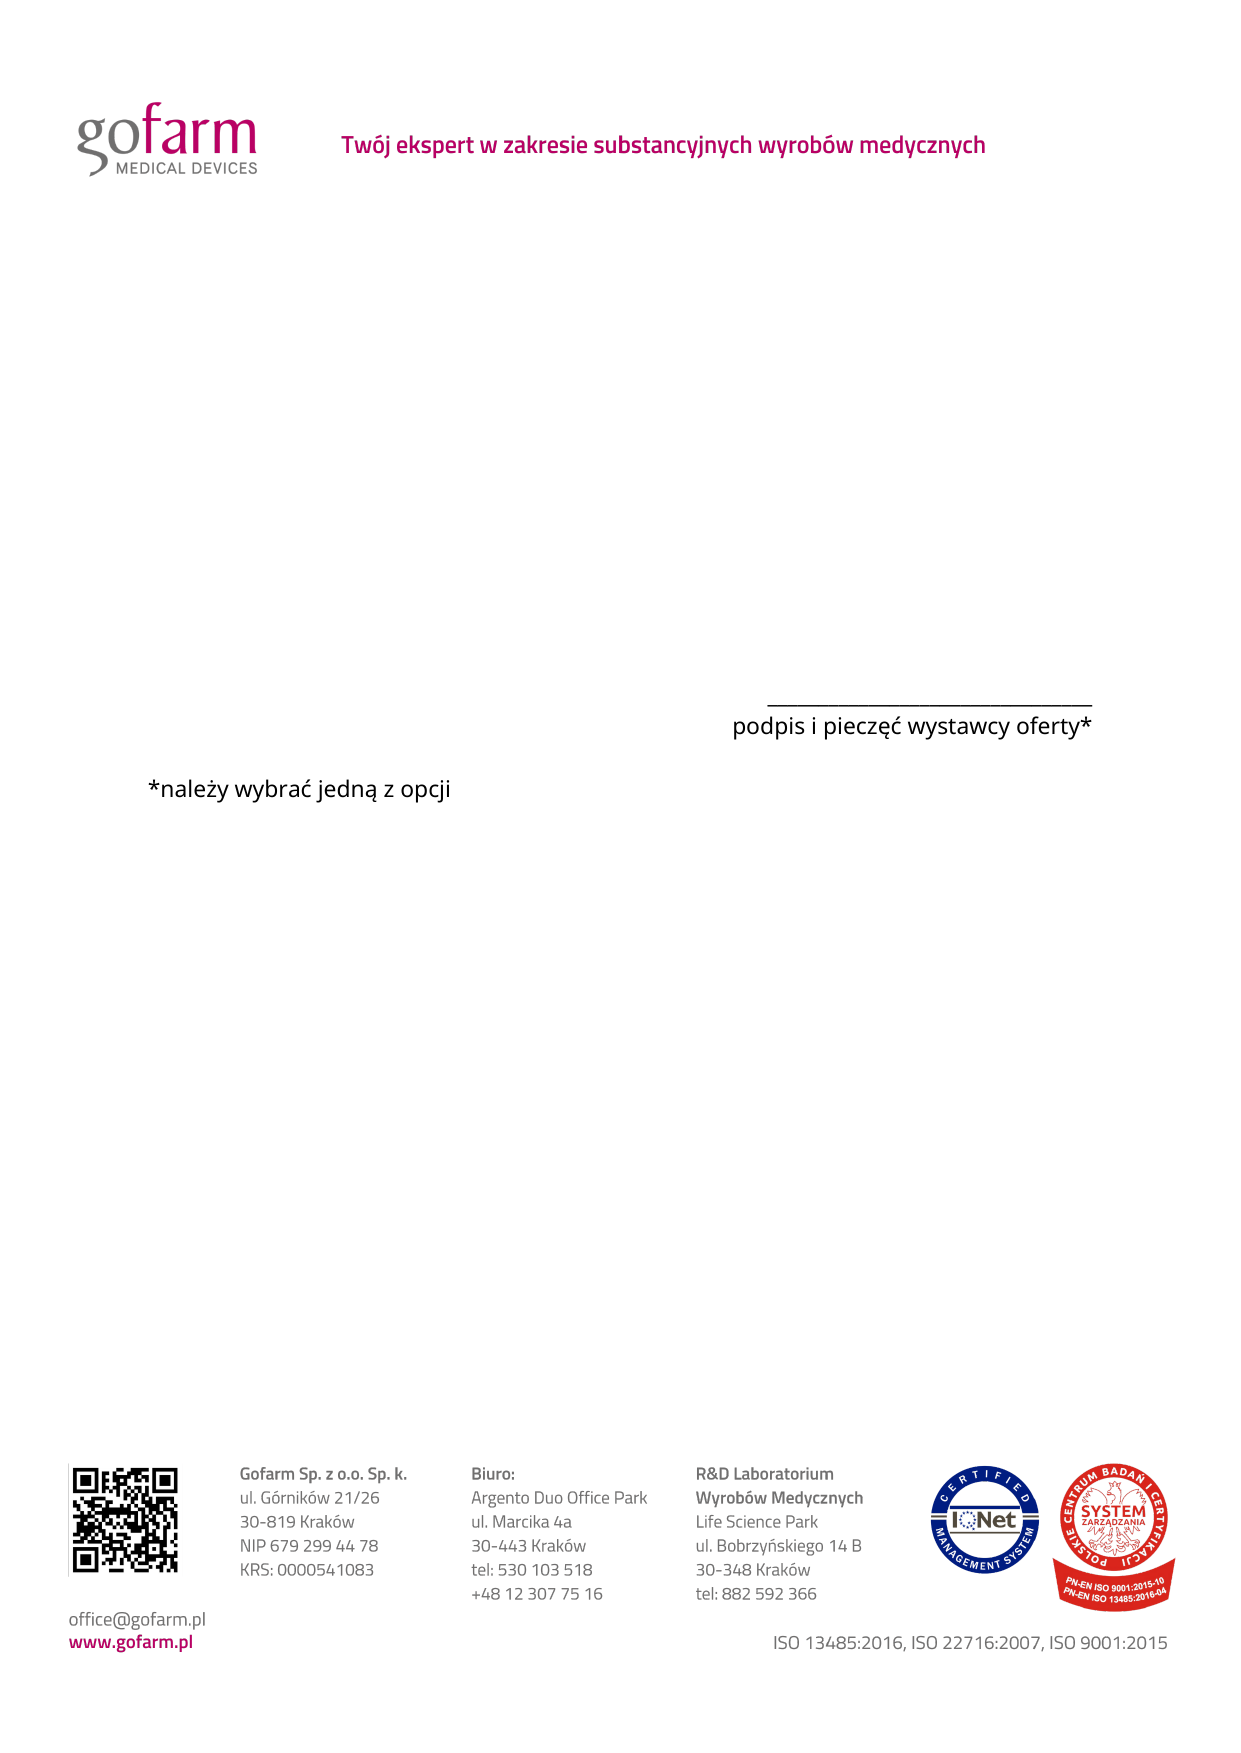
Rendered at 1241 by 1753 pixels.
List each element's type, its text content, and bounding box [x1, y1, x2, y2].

list *należy wybrać jedną z opcji [148, 773, 1093, 804]
picture [1, 0, 1241, 1753]
list ________________________________ [298, 679, 1093, 710]
list podpis i pieczęć wystawcy oferty* [298, 710, 1093, 741]
